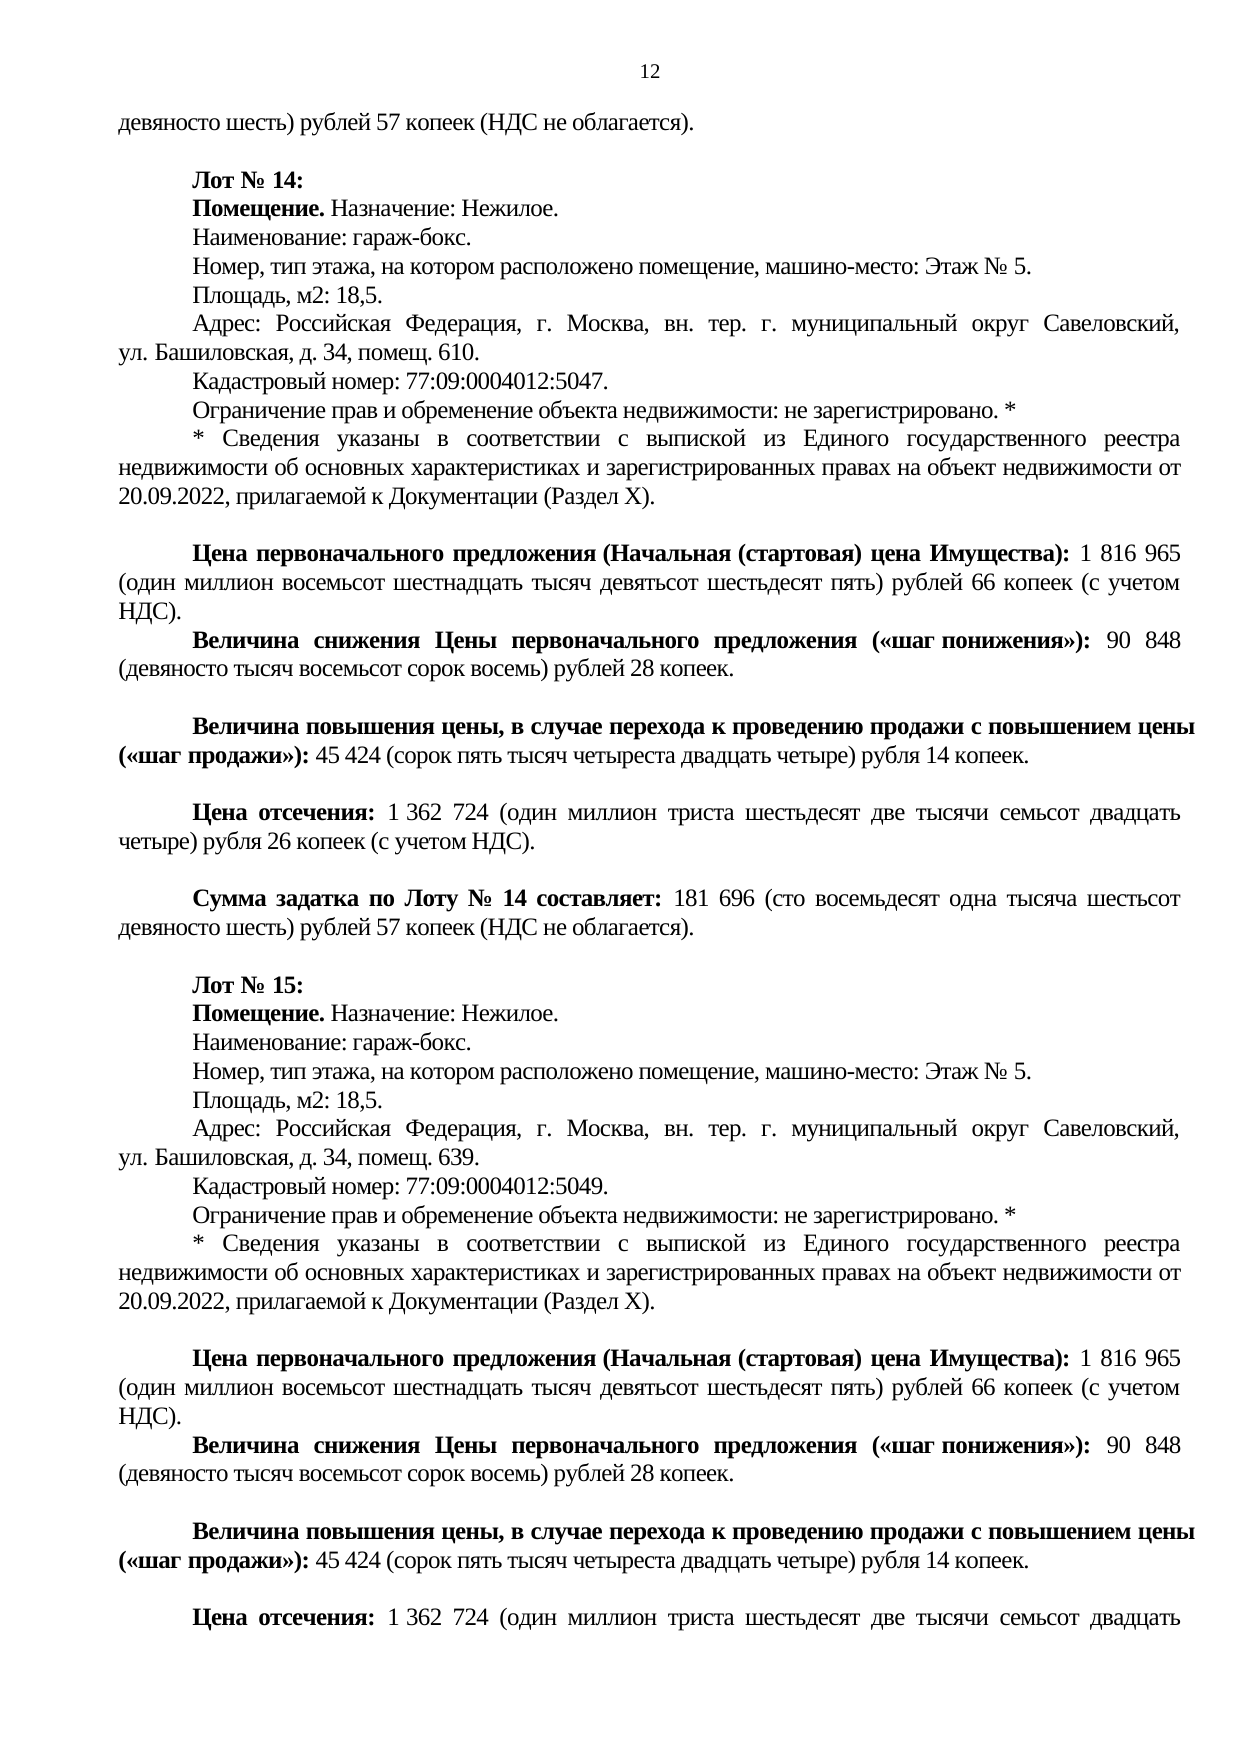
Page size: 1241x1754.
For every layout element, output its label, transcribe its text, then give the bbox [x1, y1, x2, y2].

text Величина повышения цены, в случае перехода к проведению продажи с повышением цены («шаг продажи»): 45 424 (сорок пять тысяч четыреста двадцать четыре) рубля 14 копеек. [118, 1516, 1196, 1573]
text Величина снижения Цены первоначального предложения («шаг понижения»): 90 848 (девяносто тысяч восемьсот сорок восемь) рублей 28 копеек. [118, 1430, 1181, 1487]
text Цена первоначального предложения (Начальная (стартовая) цена Имущества): 1 816 965 (один миллион восемьсот шестнадцать тысяч девятьсот шестьдесят пять) рублей 66 копеек (с учетом НДС). [118, 538, 1181, 625]
text Цена отсечения: 1 362 724 (один миллион триста шестьдесят две тысячи семьсот двадцать четыре) рубля 26 копеек (с учетом НДС). [118, 797, 1181, 855]
text Лот № 15: [118, 970, 1181, 998]
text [118, 1602, 1181, 1631]
text Наименование: гараж-бокс. [118, 222, 1181, 251]
text Номер, тип этажа, на котором расположено помещение, машино-место: Этаж № 5. [118, 1056, 1181, 1085]
text Адрес: Российская Федерация, г. Москва, вн. тер. г. муниципальный округ Савеловский, ул. Башиловская, д. 34, помещ. 610. [118, 308, 1181, 366]
text Цена первоначального предложения (Начальная (стартовая) цена Имущества): 1 816 965 (один миллион восемьсот шестнадцать тысяч девятьсот шестьдесят пять) рублей 66 копеек (с учетом НДС). [118, 1343, 1181, 1430]
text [118, 107, 1181, 136]
text Лот № 14: [118, 165, 1181, 193]
text Кадастровый номер: 77:09:0004012:5049. [118, 1171, 1181, 1200]
text Помещение. Назначение: Нежилое. [118, 193, 1181, 222]
text Ограничение прав и обременение объекта недвижимости: не зарегистрировано. * [118, 395, 1181, 423]
text Площадь, м2: 18,5. [118, 280, 1181, 308]
text Величина снижения Цены первоначального предложения («шаг понижения»): 90 848 (девяносто тысяч восемьсот сорок восемь) рублей 28 копеек. [118, 625, 1181, 682]
text Помещение. Назначение: Нежилое. [118, 998, 1181, 1027]
text Номер, тип этажа, на котором расположено помещение, машино-место: Этаж № 5. [118, 251, 1181, 280]
text Адрес: Российская Федерация, г. Москва, вн. тер. г. муниципальный округ Савеловский, ул. Башиловская, д. 34, помещ. 639. [118, 1113, 1181, 1171]
text Ограничение прав и обременение объекта недвижимости: не зарегистрировано. * [118, 1200, 1181, 1228]
text Кадастровый номер: 77:09:0004012:5047. [118, 366, 1181, 395]
text Наименование: гараж-бокс. [118, 1027, 1181, 1056]
text Сумма задатка по Лоту № 14 составляет: 181 696 (сто восемьдесят одна тысяча шестьсот девяносто шесть) рублей 57 копеек (НДС не облагается). [118, 883, 1181, 941]
text Величина повышения цены, в случае перехода к проведению продажи с повышением цены («шаг продажи»): 45 424 (сорок пять тысяч четыреста двадцать четыре) рубля 14 копеек. [118, 711, 1196, 768]
text Площадь, м2: 18,5. [118, 1085, 1181, 1113]
